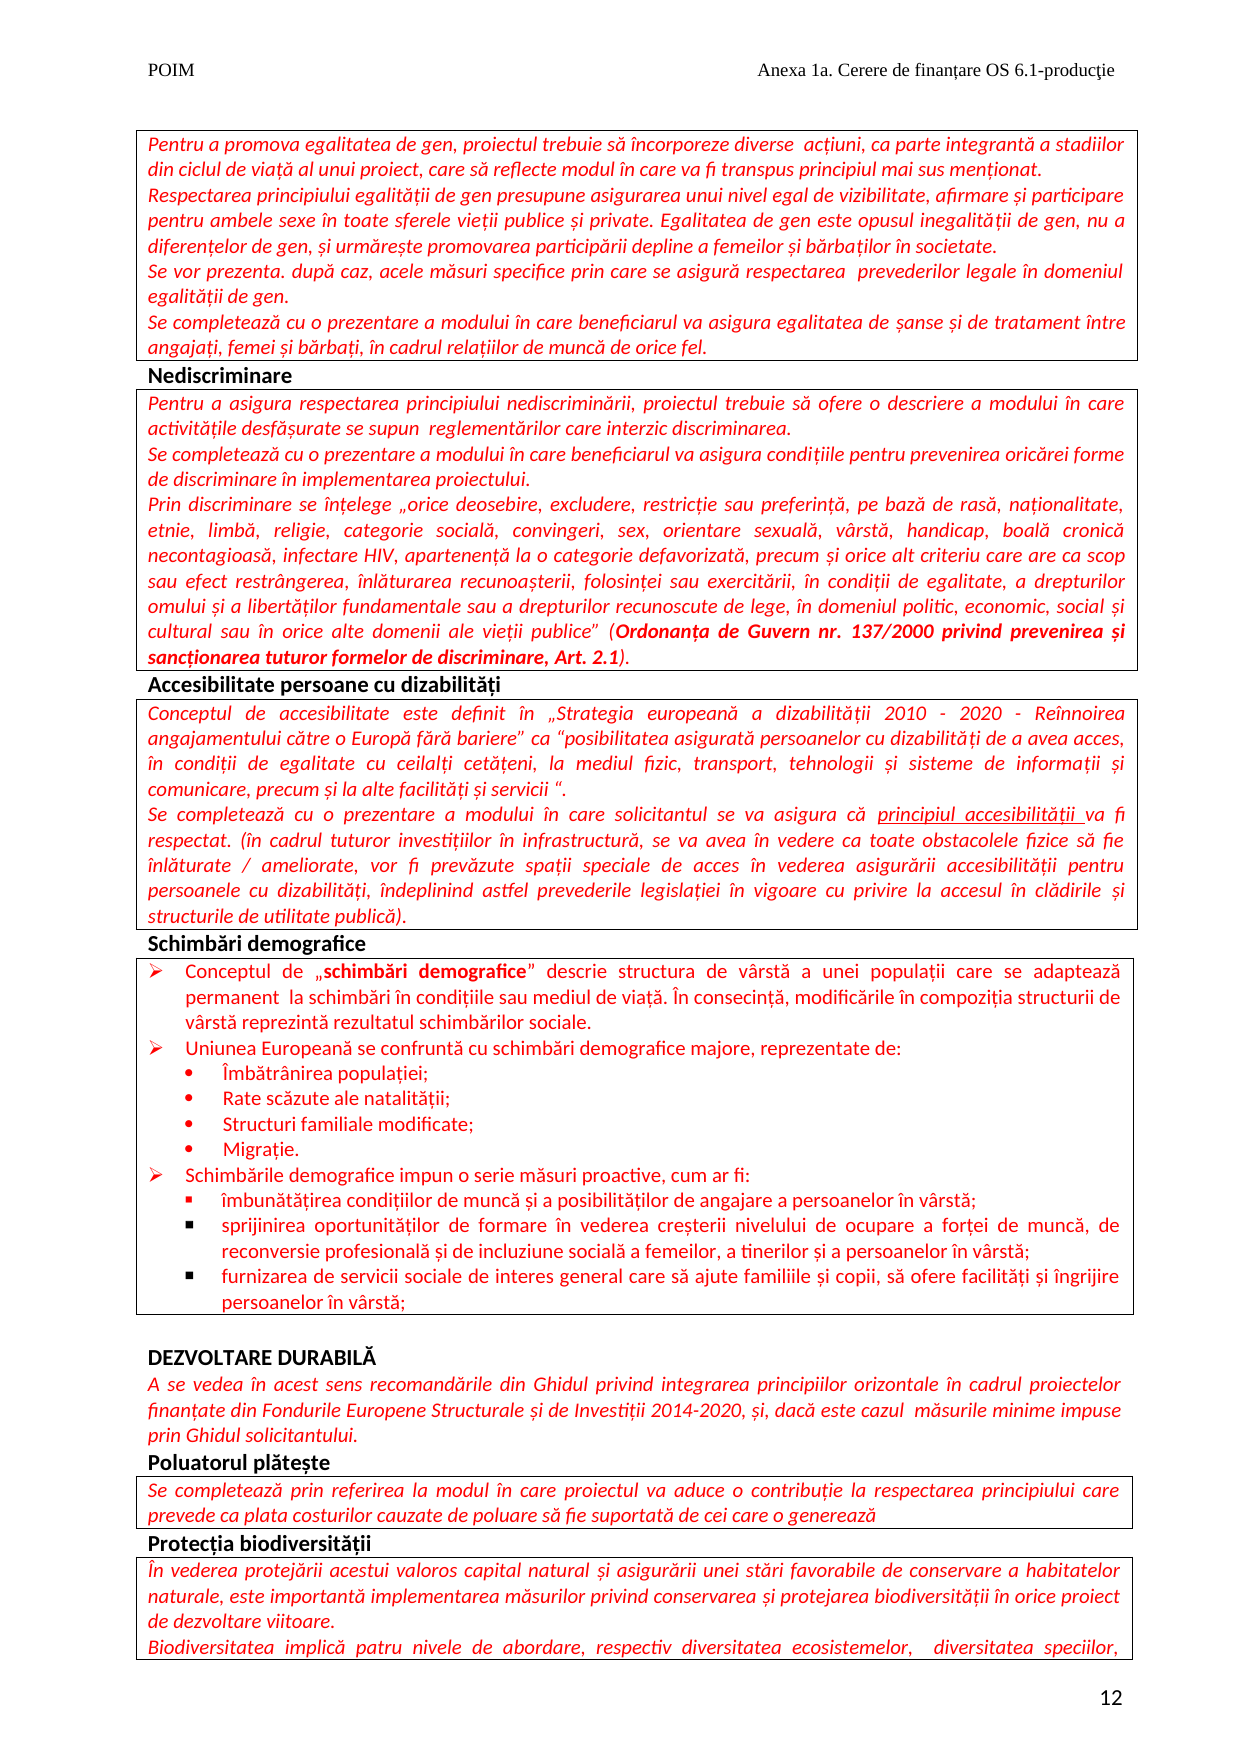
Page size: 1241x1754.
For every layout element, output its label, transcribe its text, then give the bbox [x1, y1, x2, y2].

text Accesibilitate persoane cu dizabilități [148, 671, 1122, 699]
table_header Se completează prin referirea la modul în care proiectul va aduce o contribuţie la respectarea principiului care prevede ca plata costurilor cauzate de poluare să fie suportată de cei care o generează [137, 1477, 1132, 1528]
table_header Conceptul de accesibilitate este definit în „Strategia europeană a dizabilității 2010 - 2020 - Reînnoirea angajamentului către o Europă fără bariere” ca “posibilitatea asigurată persoanelor cu dizabilități de a avea acces, în condiții de egalitate cu ceilalți cetățeni, la mediul fizic, transport, tehnologii și sisteme de informații și comunicare, precum și la alte facilități și servicii “. Se completează cu o prezentare a modului în care solicitantul se va asigura că principiul accesibilității va fi respectat. (în cadrul tuturor investiţiilor în infrastructură, se va avea în vedere ca toate obstacolele fizice să fie înlăturate / ameliorate, vor fi prevăzute spaţii speciale de acces în vederea asigurării accesibilităţii pentru persoanele cu dizabilităţi, îndeplinind astfel prevederile legislaţiei în vigoare cu privire la accesul în clădirile şi structurile de utilitate publică). [137, 700, 1137, 928]
table_header Pentru a asigura respectarea principiului nediscriminării, proiectul trebuie să ofere o descriere a modului în care activităţile desfăşurate se supun reglementărilor care interzic discriminarea. Se completează cu o prezentare a modului în care beneficiarul va asigura condițiile pentru prevenirea oricărei forme de discriminare în implementarea proiectului. Prin discriminare se înţelege „orice deosebire, excludere, restricţie sau preferinţă, pe bază de rasă, naţionalitate, etnie, limbă, religie, categorie socială, convingeri, sex, orientare sexuală, vârstă, handicap, boală cronică necontagioasă, infectare HIV, apartenenţă la o categorie defavorizată, precum şi orice alt criteriu care are ca scop sau efect restrângerea, înlăturarea recunoaşterii, folosinţei sau exercitării, în condiţii de egalitate, a drepturilor omului şi a libertăţilor fundamentale sau a drepturilor recunoscute de lege, în domeniul politic, economic, social şi cultural sau în orice alte domenii ale vieţii publice” (Ordonanța de Guvern nr. 137/2000 privind prevenirea și sancționarea tuturor formelor de discriminare, Art. 2.1). [137, 390, 1137, 669]
text Schimbări demografice [148, 930, 1122, 957]
table_header Pentru a promova egalitatea de gen, proiectul trebuie să încorporeze diverse acţiuni, ca parte integrantă a stadiilor din ciclul de viață al unui proiect, care să reflecte modul în care va fi transpus principiul mai sus menţionat. Respectarea principiului egalităţii de gen presupune asigurarea unui nivel egal de vizibilitate, afirmare și participare pentru ambele sexe în toate sferele vieții publice și private. Egalitatea de gen este opusul inegalității de gen, nu a diferențelor de gen, și urmărește promovarea participării depline a femeilor și bărbaților în societate. Se vor prezenta. după caz, acele măsuri specifice prin care se asigură respectarea prevederilor legale în domeniul egalității de gen. Se completează cu o prezentare a modului în care beneficiarul va asigura egalitatea de şanse şi de tratament între angajaţi, femei şi bărbaţi, în cadrul relaţiilor de muncă de orice fel. [137, 131, 1137, 360]
text Nediscriminare [148, 361, 1122, 389]
table_header Conceptul de „schimbări demografice” descrie structura de vârstă a unei populații care se adaptează permanent la schimbări în condițiile sau mediul de viață. În consecință, modificările în compoziția structurii de vârstă reprezintă rezultatul schimbărilor sociale. Uniunea Europeană se confruntă cu schimbări demografice majore, reprezentate de: Îmbătrânirea populației; Rate scăzute ale natalității; Structuri familiale modificate; Migrație. Schimbările demografice impun o serie măsuri proactive, cum ar fi: îmbunătățirea condițiilor de muncă și a posibilităților de angajare a persoanelor în vârstă; sprijinirea oportunităților de formare în vederea creșterii nivelului de ocupare a forței de muncă, de reconversie profesională și de incluziune socială a femeilor, a tinerilor și a persoanelor în vârstă; furnizarea de servicii sociale de interes general care să ajute familiile și copii, să ofere facilități și îngrijire persoanelor în vârstă; [137, 959, 1133, 1314]
text DEZVOLTARE DURABILĂ [148, 1343, 1122, 1371]
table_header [137, 1558, 1132, 1659]
text Protecția biodiversității [148, 1529, 1122, 1557]
text Poluatorul plătește [148, 1448, 1122, 1476]
text A se vedea în acest sens recomandările din Ghidul privind integrarea principiilor orizontale în cadrul proiectelor finanţate din Fondurile Europene Structurale şi de Investiţii 2014-2020, și, dacă este cazul măsurile minime impuse prin Ghidul solicitantului. [148, 1371, 1122, 1448]
